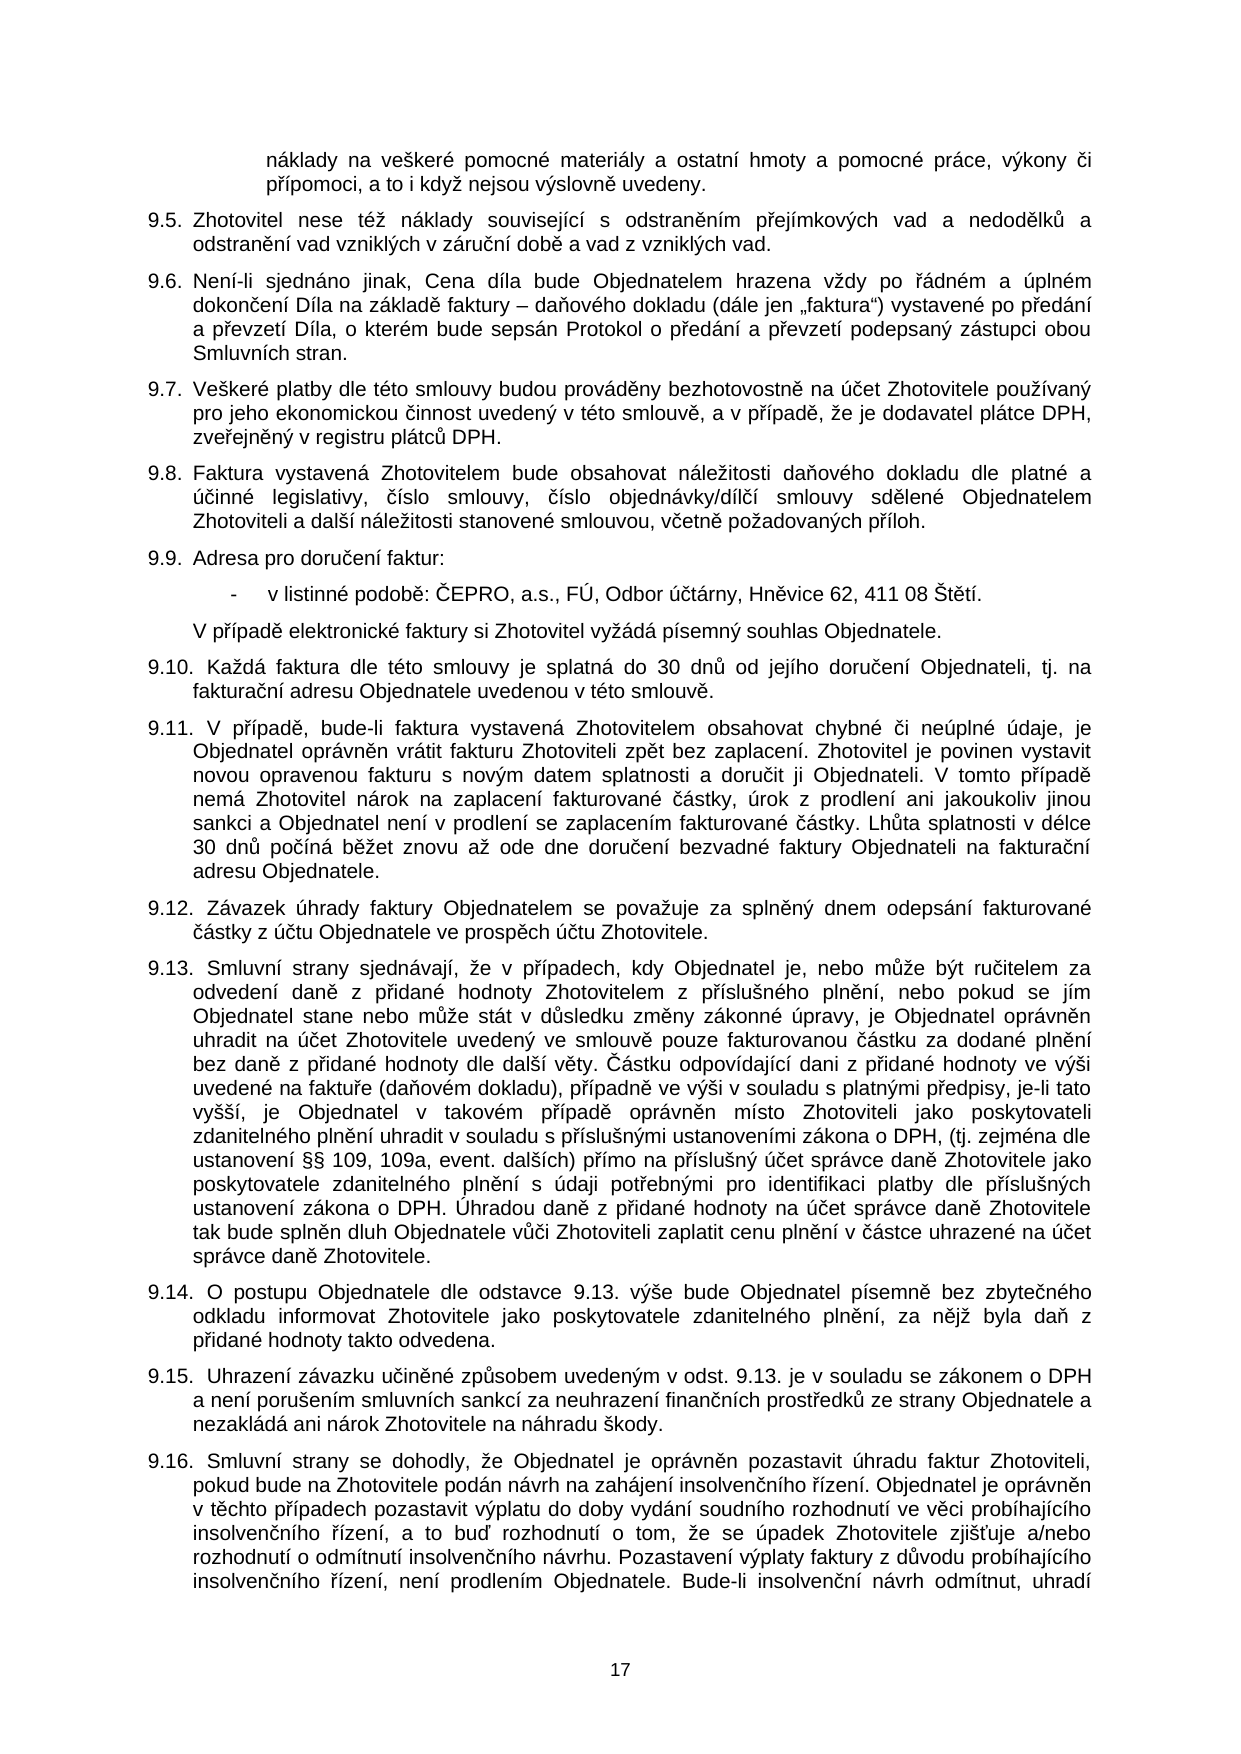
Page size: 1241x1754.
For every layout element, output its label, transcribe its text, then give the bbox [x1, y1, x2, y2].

list V případě, bude-li faktura vystavená Zhotovitelem obsahovat chybné či neúplné údaje, je Objednatel oprávněn vrátit fakturu Zhotoviteli zpět bez zaplacení. Zhotovitel je povinen vystavit novou opravenou fakturu s novým datem splatnosti a doručit ji Objednateli. V tomto případě nemá Zhotovitel nárok na zaplacení fakturované částky, úrok z prodlení ani jakoukoliv jinou sankci a Objednatel není v prodlení se zaplacením fakturované částky. Lhůta splatnosti v délce 30 dnů počíná běžet znovu až ode dne doručení bezvadné faktury Objednateli na fakturační adresu Objednatele. [148, 715, 1093, 883]
list Veškeré platby dle této smlouvy budou prováděny bezhotovostně na účet Zhotovitele používaný pro jeho ekonomickou činnost uvedený v této smlouvě, a v případě, že je dodavatel plátce DPH, zveřejněný v registru plátců DPH. [148, 377, 1093, 449]
list Každá faktura dle této smlouvy je splatná do 30 dnů od jejího doručení Objednateli, tj. na fakturační adresu Objednatele uvedenou v této smlouvě. [148, 655, 1093, 703]
list Zhotovitel nese též náklady související s odstraněním přejímkových vad a nedodělků a odstranění vad vzniklých v záruční době a vad z vzniklých vad. [148, 208, 1093, 256]
list Smluvní strany sjednávají, že v případech, kdy Objednatel je, nebo může být ručitelem za odvedení daně z přidané hodnoty Zhotovitelem z příslušného plnění, nebo pokud se jím Objednatel stane nebo může stát v důsledku změny zákonné úpravy, je Objednatel oprávněn uhradit na účet Zhotovitele uvedený ve smlouvě pouze fakturovanou částku za dodané plnění bez daně z přidané hodnoty dle další věty. Částku odpovídající dani z přidané hodnoty ve výši uvedené na faktuře (daňovém dokladu), případně ve výši v souladu s platnými předpisy, je-li tato vyšší, je Objednatel v takovém případě oprávněn místo Zhotoviteli jako poskytovateli zdanitelného plnění uhradit v souladu s příslušnými ustanoveními zákona o DPH, (tj. zejména dle ustanovení §§ 109, 109a, event. dalších) přímo na příslušný účet správce daně Zhotovitele jako poskytovatele zdanitelného plnění s údaji potřebnými pro identifikaci platby dle příslušných ustanovení zákona o DPH. Úhradou daně z přidané hodnoty na účet správce daně Zhotovitele tak bude splněn dluh Objednatele vůči Zhotoviteli zaplatit cenu plnění v částce uhrazené na účet správce daně Zhotovitele. [148, 956, 1093, 1267]
list Není-li sjednáno jinak, Cena díla bude Objednatelem hrazena vždy po řádném a úplném dokončení Díla na základě faktury – daňového dokladu (dále jen „faktura“) vystavené po předání a převzetí Díla, o kterém bude sepsán Protokol o předání a převzetí podepsaný zástupci obou Smluvních stran. [148, 268, 1093, 364]
list v listinné podobě: ČEPRO, a.s., FÚ, Odbor účtárny, Hněvice 62, 411 08 Štětí. [230, 582, 1093, 606]
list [177, 148, 1093, 196]
list Adresa pro doručení faktur: [148, 546, 1093, 569]
list V případě elektronické faktury si Zhotovitel vyžádá písemný souhlas Objednatele. [193, 618, 1093, 642]
list O postupu Objednatele dle odstavce 9.13. výše bude Objednatel písemně bez zbytečného odkladu informovat Zhotovitele jako poskytovatele zdanitelného plnění, za nějž byla daň z přidané hodnoty takto odvedena. [148, 1280, 1093, 1352]
list Faktura vystavená Zhotovitelem bude obsahovat náležitosti daňového dokladu dle platné a účinné legislativy, číslo smlouvy, číslo objednávky/dílčí smlouvy sdělené Objednatelem Zhotoviteli a další náležitosti stanovené smlouvou, včetně požadovaných příloh. [148, 461, 1093, 533]
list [148, 1449, 1093, 1592]
list Závazek úhrady faktury Objednatelem se považuje za splněný dnem odepsání fakturované částky z účtu Objednatele ve prospěch účtu Zhotovitele. [148, 896, 1093, 943]
list Uhrazení závazku učiněné způsobem uvedeným v odst. 9.13. je v souladu se zákonem o DPH a není porušením smluvních sankcí za neuhrazení finančních prostředků ze strany Objednatele a nezakládá ani nárok Zhotovitele na náhradu škody. [148, 1364, 1093, 1436]
